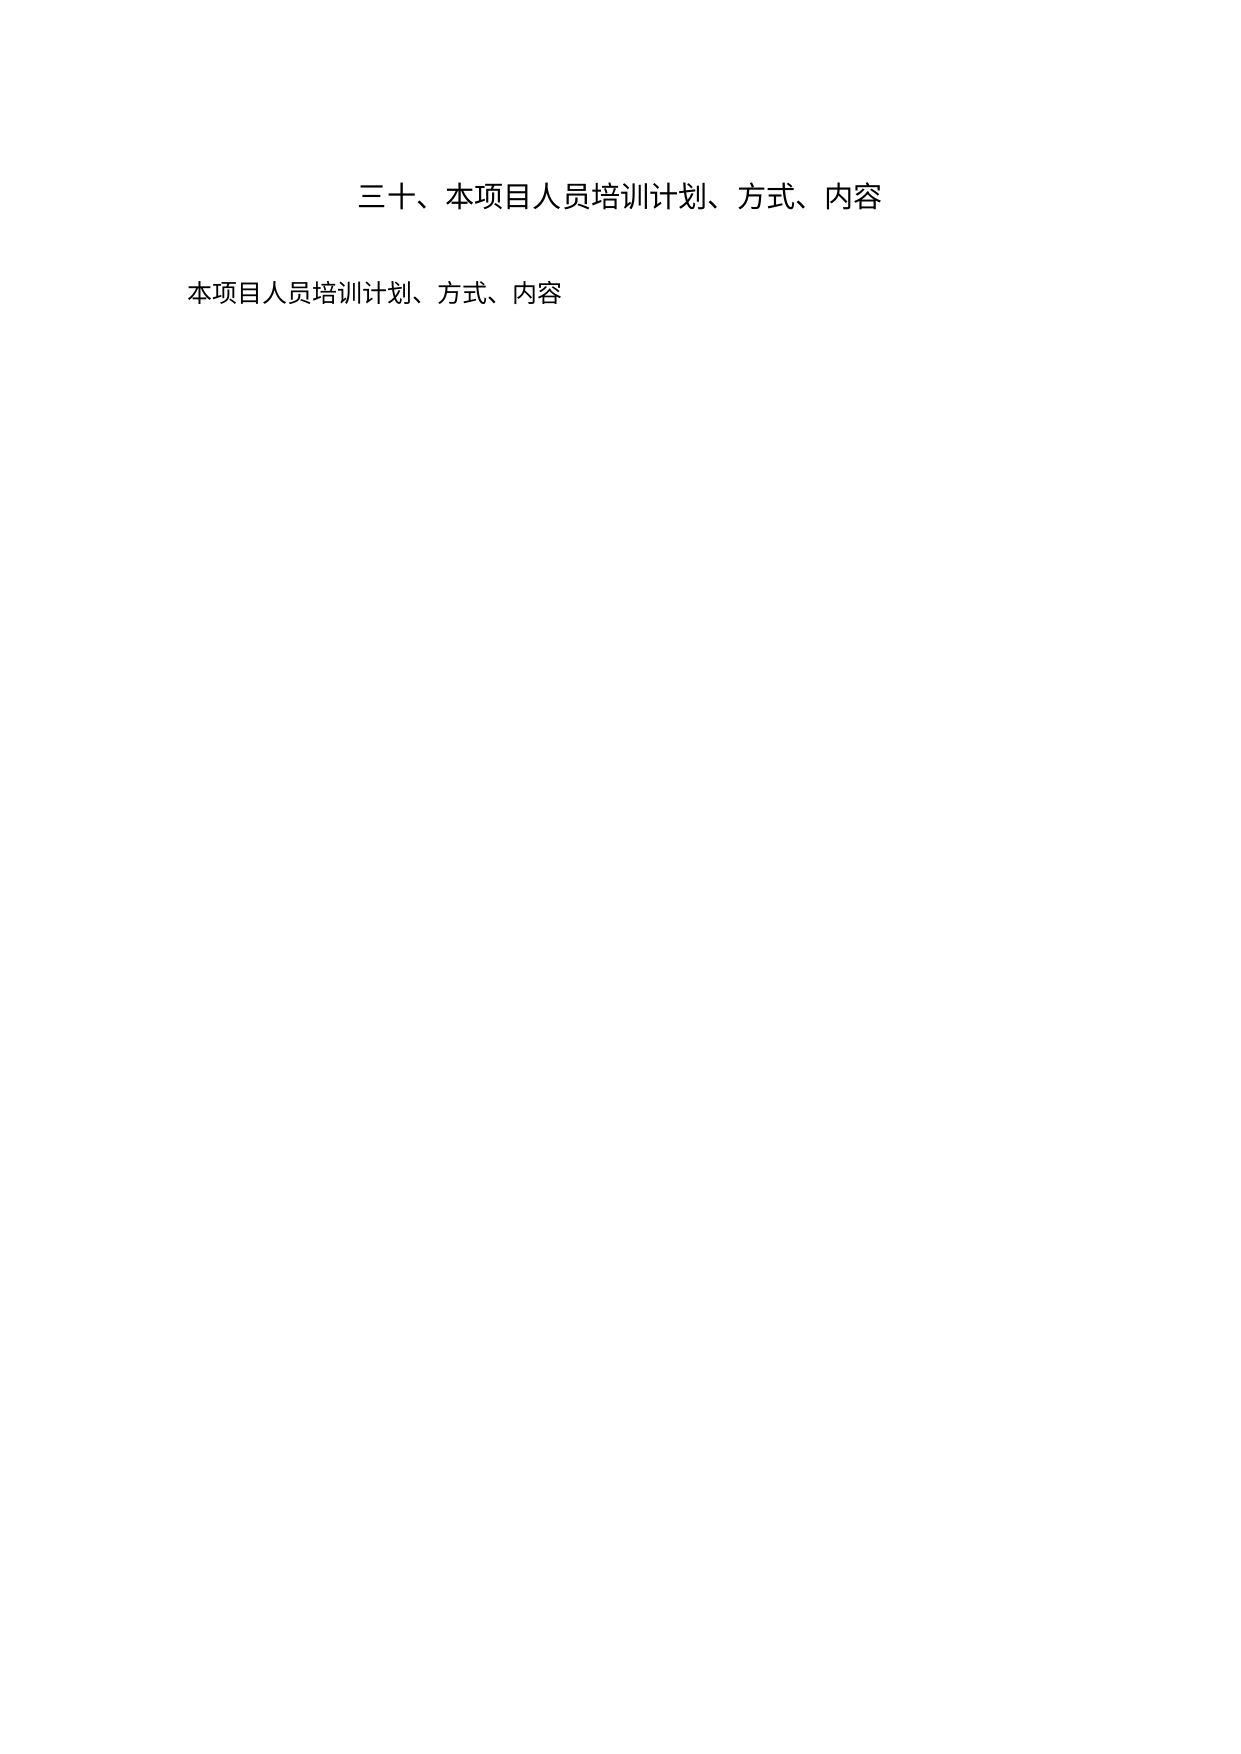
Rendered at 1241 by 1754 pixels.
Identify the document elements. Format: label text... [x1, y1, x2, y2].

text 本项目人员培训计划、方式、内容 [187, 259, 1053, 324]
text 三十、本项目人员培训计划、方式、内容 [187, 162, 1053, 227]
